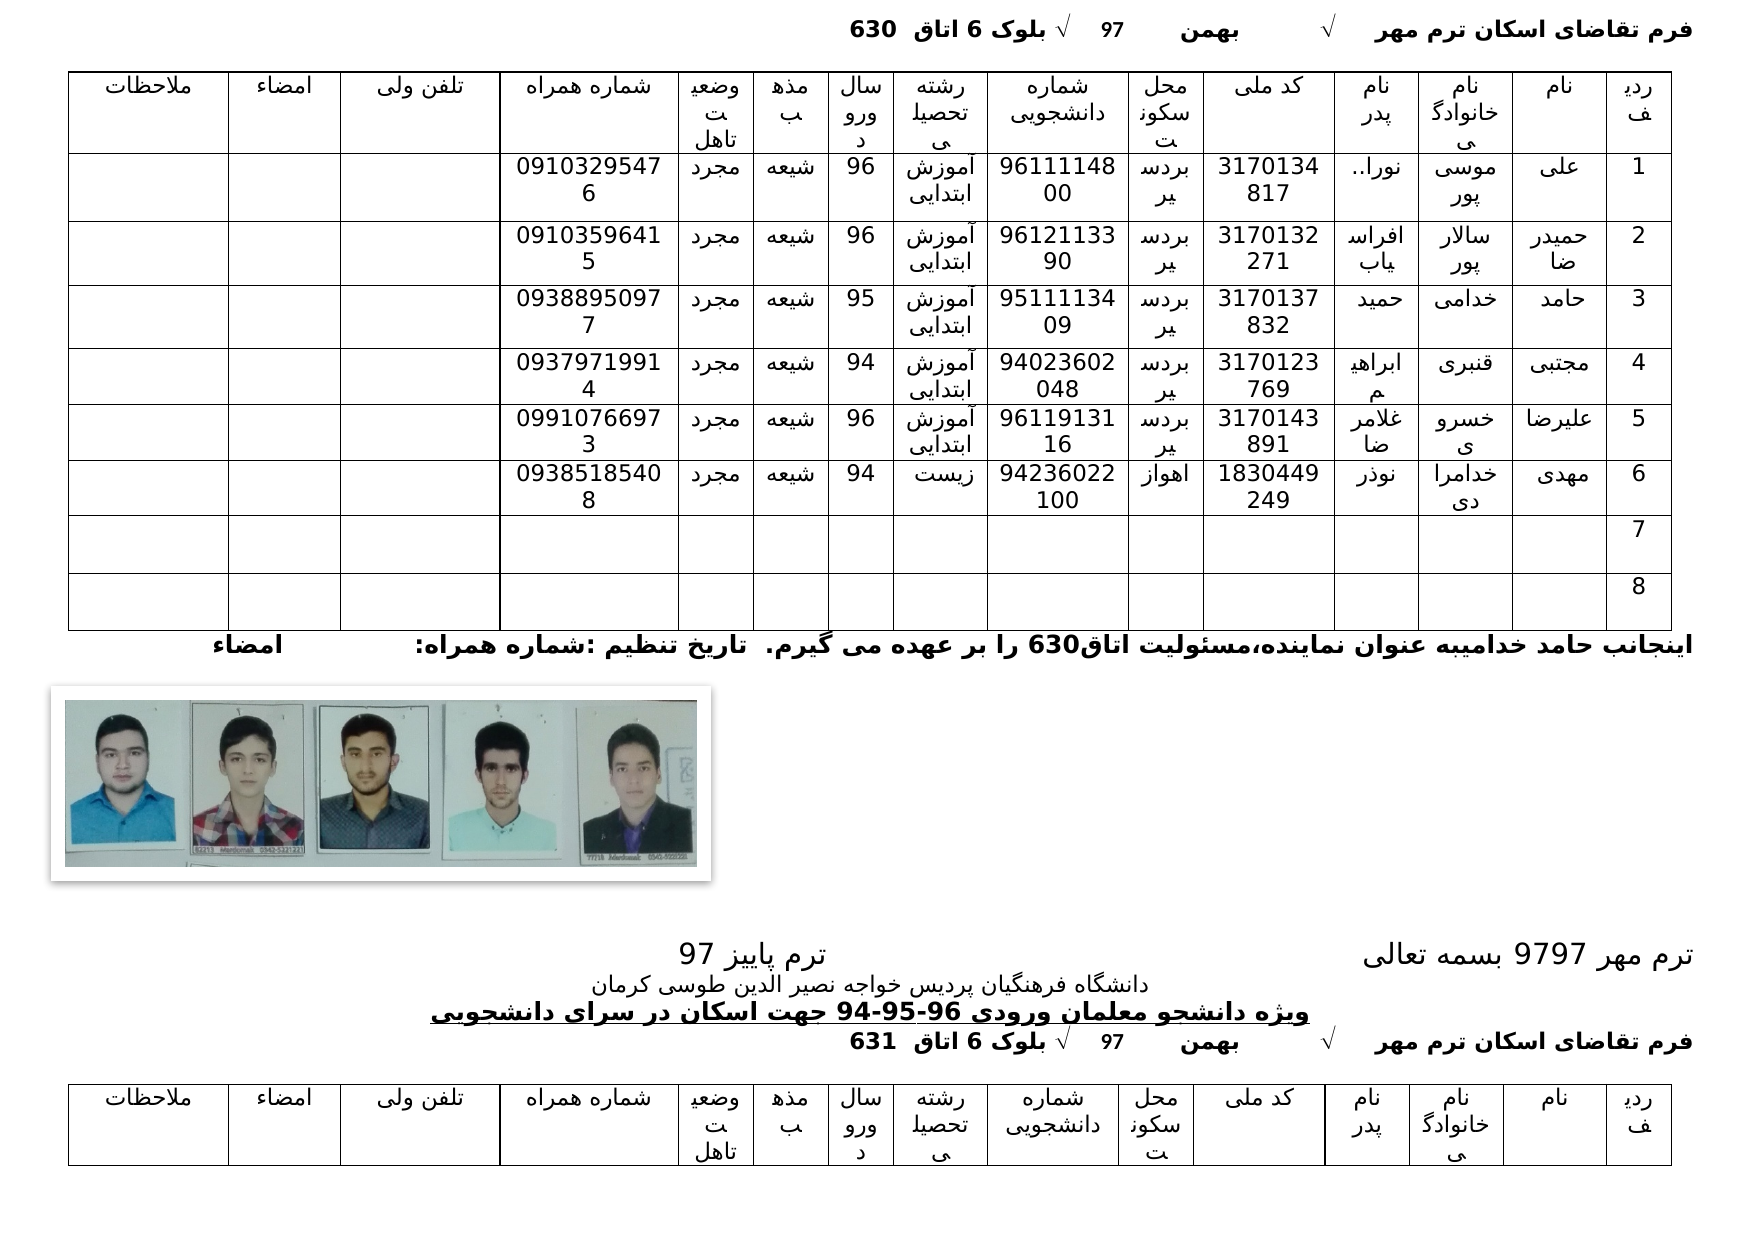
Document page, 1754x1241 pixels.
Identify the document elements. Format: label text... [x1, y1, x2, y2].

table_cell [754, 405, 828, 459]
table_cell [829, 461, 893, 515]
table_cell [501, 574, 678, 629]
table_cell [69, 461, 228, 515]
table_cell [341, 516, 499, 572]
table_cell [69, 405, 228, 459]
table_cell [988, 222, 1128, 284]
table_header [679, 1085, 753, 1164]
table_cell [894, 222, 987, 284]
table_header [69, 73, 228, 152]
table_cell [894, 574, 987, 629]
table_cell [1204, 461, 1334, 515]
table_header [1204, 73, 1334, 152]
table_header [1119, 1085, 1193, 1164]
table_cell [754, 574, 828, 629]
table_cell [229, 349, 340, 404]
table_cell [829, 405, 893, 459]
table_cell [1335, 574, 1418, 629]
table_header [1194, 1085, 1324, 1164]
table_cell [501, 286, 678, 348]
text فرم تقاضای اسکان ترم مهر بهمن 97 بلوک 6 اتاق 631 [47, 1027, 1694, 1055]
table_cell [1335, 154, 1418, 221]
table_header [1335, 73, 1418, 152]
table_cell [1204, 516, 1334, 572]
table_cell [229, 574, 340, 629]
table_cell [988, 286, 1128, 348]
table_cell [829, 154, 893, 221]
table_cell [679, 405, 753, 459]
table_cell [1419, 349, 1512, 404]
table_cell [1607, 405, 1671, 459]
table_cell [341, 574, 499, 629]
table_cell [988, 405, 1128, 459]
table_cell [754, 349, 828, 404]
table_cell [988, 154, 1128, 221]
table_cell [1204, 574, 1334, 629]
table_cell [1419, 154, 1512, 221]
text ترم مهر 9797 بسمه تعالی ترم پاییز 97 [47, 937, 1694, 971]
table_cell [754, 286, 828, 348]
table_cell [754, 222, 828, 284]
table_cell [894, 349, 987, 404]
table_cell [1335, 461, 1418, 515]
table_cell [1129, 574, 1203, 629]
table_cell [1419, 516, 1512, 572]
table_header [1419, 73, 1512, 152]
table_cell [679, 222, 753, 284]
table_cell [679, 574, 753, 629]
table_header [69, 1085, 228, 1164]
picture [65, 700, 697, 867]
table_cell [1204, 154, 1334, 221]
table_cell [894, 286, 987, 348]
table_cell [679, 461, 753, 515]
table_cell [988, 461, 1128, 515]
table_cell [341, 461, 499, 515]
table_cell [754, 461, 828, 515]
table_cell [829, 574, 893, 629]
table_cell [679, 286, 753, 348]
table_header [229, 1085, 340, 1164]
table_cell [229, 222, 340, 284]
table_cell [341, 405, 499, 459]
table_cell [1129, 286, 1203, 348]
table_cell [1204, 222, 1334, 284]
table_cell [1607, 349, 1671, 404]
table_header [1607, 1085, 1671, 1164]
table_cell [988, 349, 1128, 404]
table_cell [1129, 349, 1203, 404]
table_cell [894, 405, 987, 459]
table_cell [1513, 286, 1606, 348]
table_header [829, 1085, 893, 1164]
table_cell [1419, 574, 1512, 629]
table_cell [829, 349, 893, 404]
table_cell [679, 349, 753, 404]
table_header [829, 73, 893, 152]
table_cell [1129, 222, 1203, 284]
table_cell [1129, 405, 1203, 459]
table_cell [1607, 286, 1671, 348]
text اینجانب حامد خدامیبه عنوان نماینده،مسئولیت اتاق630 را بر عهده می گیرم. تاریخ تنظیم :شماره همراه: امضاء [47, 631, 1694, 660]
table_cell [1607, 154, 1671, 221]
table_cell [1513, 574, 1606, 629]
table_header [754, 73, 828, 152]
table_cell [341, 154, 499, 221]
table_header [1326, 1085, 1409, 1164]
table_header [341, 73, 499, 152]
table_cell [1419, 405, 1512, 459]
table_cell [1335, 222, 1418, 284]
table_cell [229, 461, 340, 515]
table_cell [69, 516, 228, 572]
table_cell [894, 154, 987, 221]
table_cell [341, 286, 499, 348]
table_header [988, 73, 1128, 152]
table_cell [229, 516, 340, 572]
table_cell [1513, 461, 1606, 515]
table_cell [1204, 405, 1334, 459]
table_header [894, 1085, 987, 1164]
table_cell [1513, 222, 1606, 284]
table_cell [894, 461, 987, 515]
text دانشگاه فرهنگیان پردیس خواجه نصیر الدین طوسی کرمان [47, 971, 1694, 998]
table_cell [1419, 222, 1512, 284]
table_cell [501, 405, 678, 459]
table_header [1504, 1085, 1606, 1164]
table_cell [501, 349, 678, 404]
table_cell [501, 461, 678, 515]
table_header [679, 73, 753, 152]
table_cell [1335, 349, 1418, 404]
text ویژه دانشجو معلمان ورودی 96-95-94 جهت اسکان در سرای دانشجویی [47, 998, 1694, 1027]
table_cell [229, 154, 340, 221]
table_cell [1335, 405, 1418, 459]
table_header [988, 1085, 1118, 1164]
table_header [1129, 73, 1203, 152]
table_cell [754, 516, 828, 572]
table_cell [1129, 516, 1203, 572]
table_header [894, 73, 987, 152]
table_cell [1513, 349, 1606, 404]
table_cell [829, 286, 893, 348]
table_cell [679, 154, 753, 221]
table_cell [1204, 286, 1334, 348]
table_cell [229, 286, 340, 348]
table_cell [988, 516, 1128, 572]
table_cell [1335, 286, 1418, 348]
text فرم تقاضای اسکان ترم مهر بهمن 97 بلوک 6 اتاق 630 [47, 15, 1694, 43]
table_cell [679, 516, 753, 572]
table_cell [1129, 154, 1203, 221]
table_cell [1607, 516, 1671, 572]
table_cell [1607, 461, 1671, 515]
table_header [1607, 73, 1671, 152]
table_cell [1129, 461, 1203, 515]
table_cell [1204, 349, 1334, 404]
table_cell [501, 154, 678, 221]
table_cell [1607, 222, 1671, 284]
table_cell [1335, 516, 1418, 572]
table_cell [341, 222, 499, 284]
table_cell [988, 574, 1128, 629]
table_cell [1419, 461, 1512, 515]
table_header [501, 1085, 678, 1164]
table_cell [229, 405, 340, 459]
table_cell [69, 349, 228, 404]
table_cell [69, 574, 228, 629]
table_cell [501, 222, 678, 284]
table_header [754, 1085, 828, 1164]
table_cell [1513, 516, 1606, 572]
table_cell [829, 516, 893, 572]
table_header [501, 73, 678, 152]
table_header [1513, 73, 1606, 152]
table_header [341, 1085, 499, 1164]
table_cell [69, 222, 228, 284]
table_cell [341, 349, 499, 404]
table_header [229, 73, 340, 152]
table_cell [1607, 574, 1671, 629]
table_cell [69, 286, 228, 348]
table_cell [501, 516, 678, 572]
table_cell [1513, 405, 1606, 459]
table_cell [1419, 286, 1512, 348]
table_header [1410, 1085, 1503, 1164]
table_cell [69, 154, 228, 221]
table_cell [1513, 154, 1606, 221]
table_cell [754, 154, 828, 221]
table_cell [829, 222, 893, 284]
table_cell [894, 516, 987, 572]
